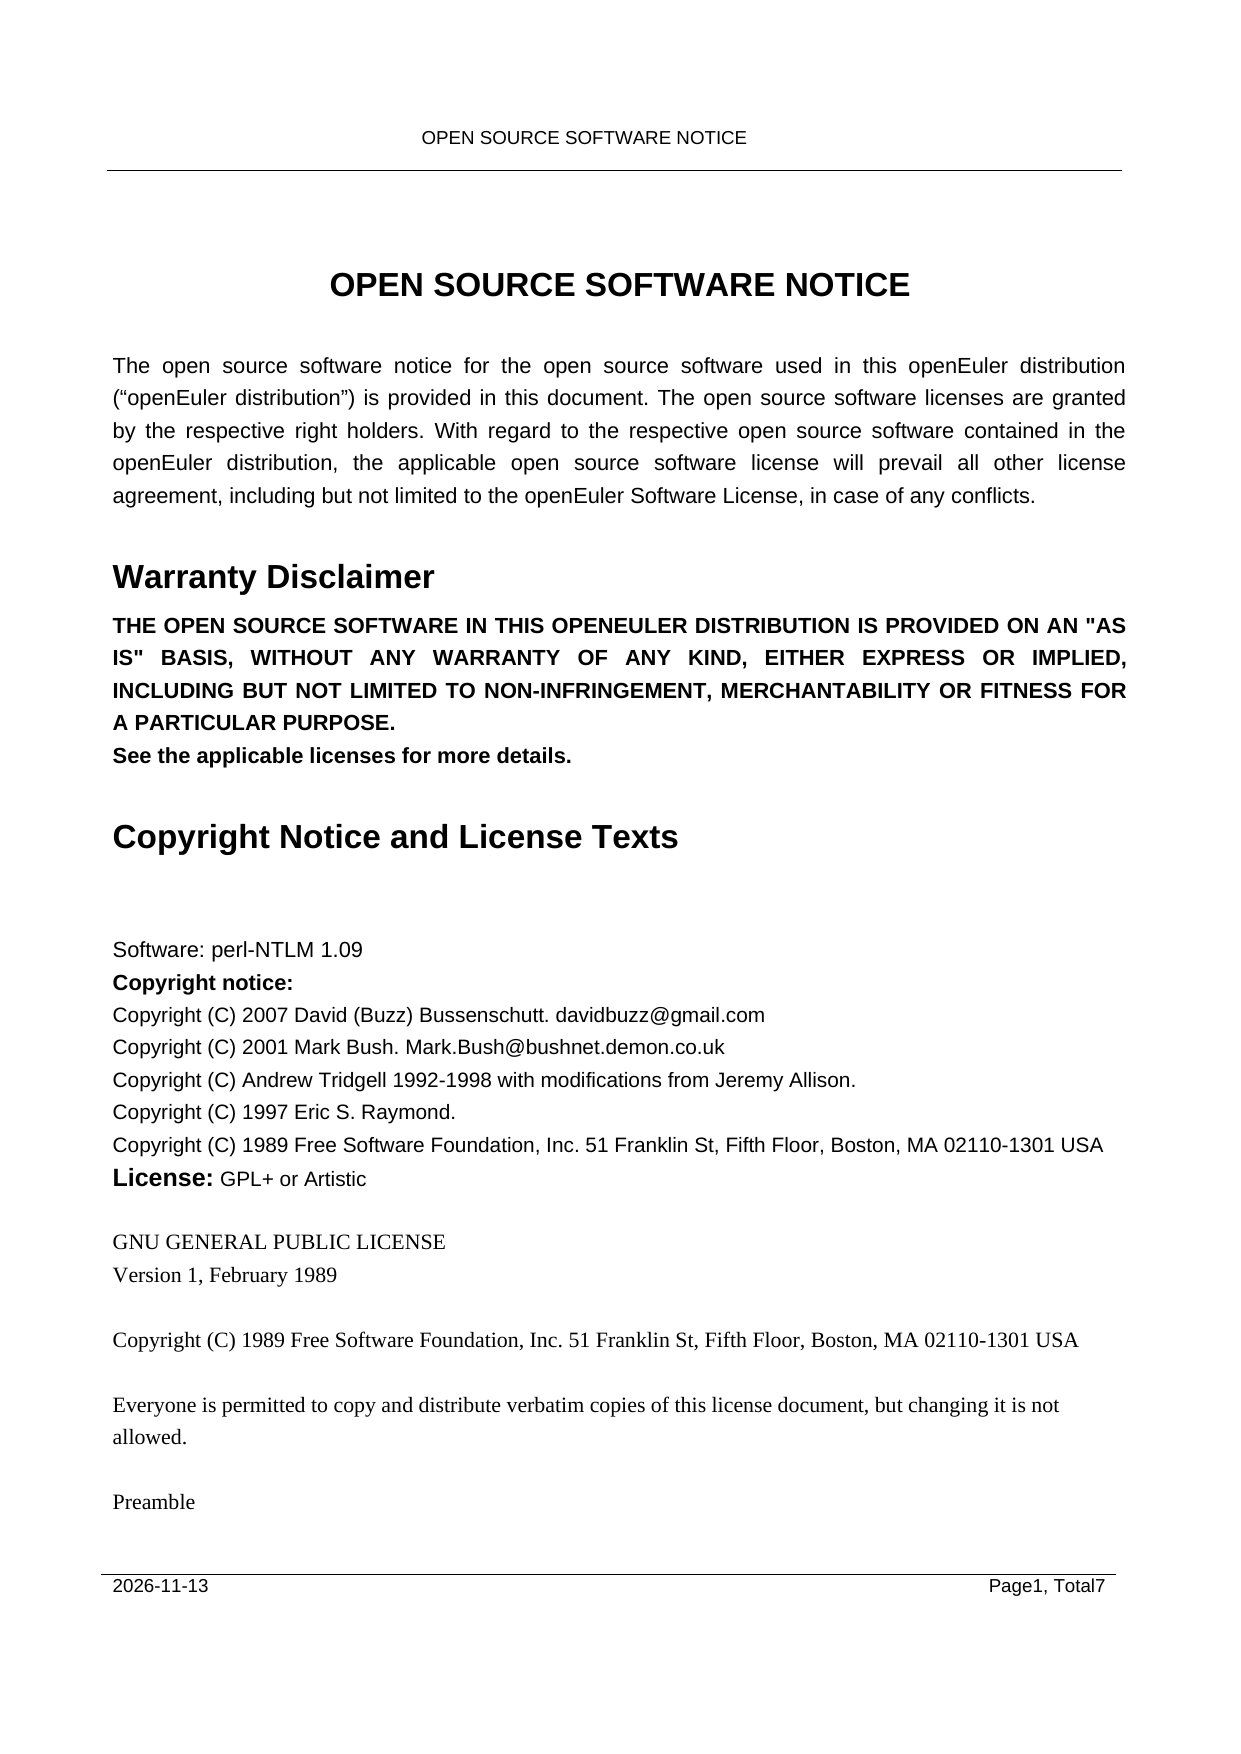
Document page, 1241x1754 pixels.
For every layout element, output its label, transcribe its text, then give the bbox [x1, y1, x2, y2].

text OPEN SOURCE SOFTWARE NOTICE [112, 251, 1128, 316]
text Copyright (C) 2007 David (Buzz) Bussenschutt. davidbuzz@gmail.com [112, 998, 1128, 1031]
text The open source software notice for the open source software used in this openEuler distribution (“openEuler distribution”) is provided in this document. The open source software licenses are granted by the respective right holders. With regard to the respective open source software contained in the openEuler distribution, the applicable open source software license will prevail all other license agreement, including but not limited to the openEuler Software License, in case of any conflicts. [112, 349, 1128, 511]
text Copyright (C) Andrew Tridgell 1992-1998 with modifications from Jeremy Allison. [112, 1063, 1128, 1096]
text Copyright (C) 1997 Eric S. Raymond. [112, 1096, 1128, 1128]
text Copyright (C) 2001 Mark Bush. Mark.Bush@bushnet.demon.co.uk [112, 1031, 1128, 1063]
text Warranty Disclaimer [112, 544, 1128, 609]
text Copyright notice: [112, 966, 1128, 998]
text Copyright Notice and License Texts [112, 804, 1128, 869]
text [112, 1161, 1128, 1518]
text THE OPEN SOURCE SOFTWARE IN THIS OPENEULER DISTRIBUTION IS PROVIDED ON AN "AS IS" BASIS, WITHOUT ANY WARRANTY OF ANY KIND, EITHER EXPRESS OR IMPLIED, INCLUDING BUT NOT LIMITED TO NON-INFRINGEMENT, MERCHANTABILITY OR FITNESS FOR A PARTICULAR PURPOSE. See the applicable licenses for more details. [112, 609, 1128, 771]
text Copyright (C) 1989 Free Software Foundation, Inc. 51 Franklin St, Fifth Floor, Boston, MA 02110-1301 USA [112, 1128, 1128, 1161]
text Software: perl-NTLM 1.09 [112, 933, 1128, 966]
